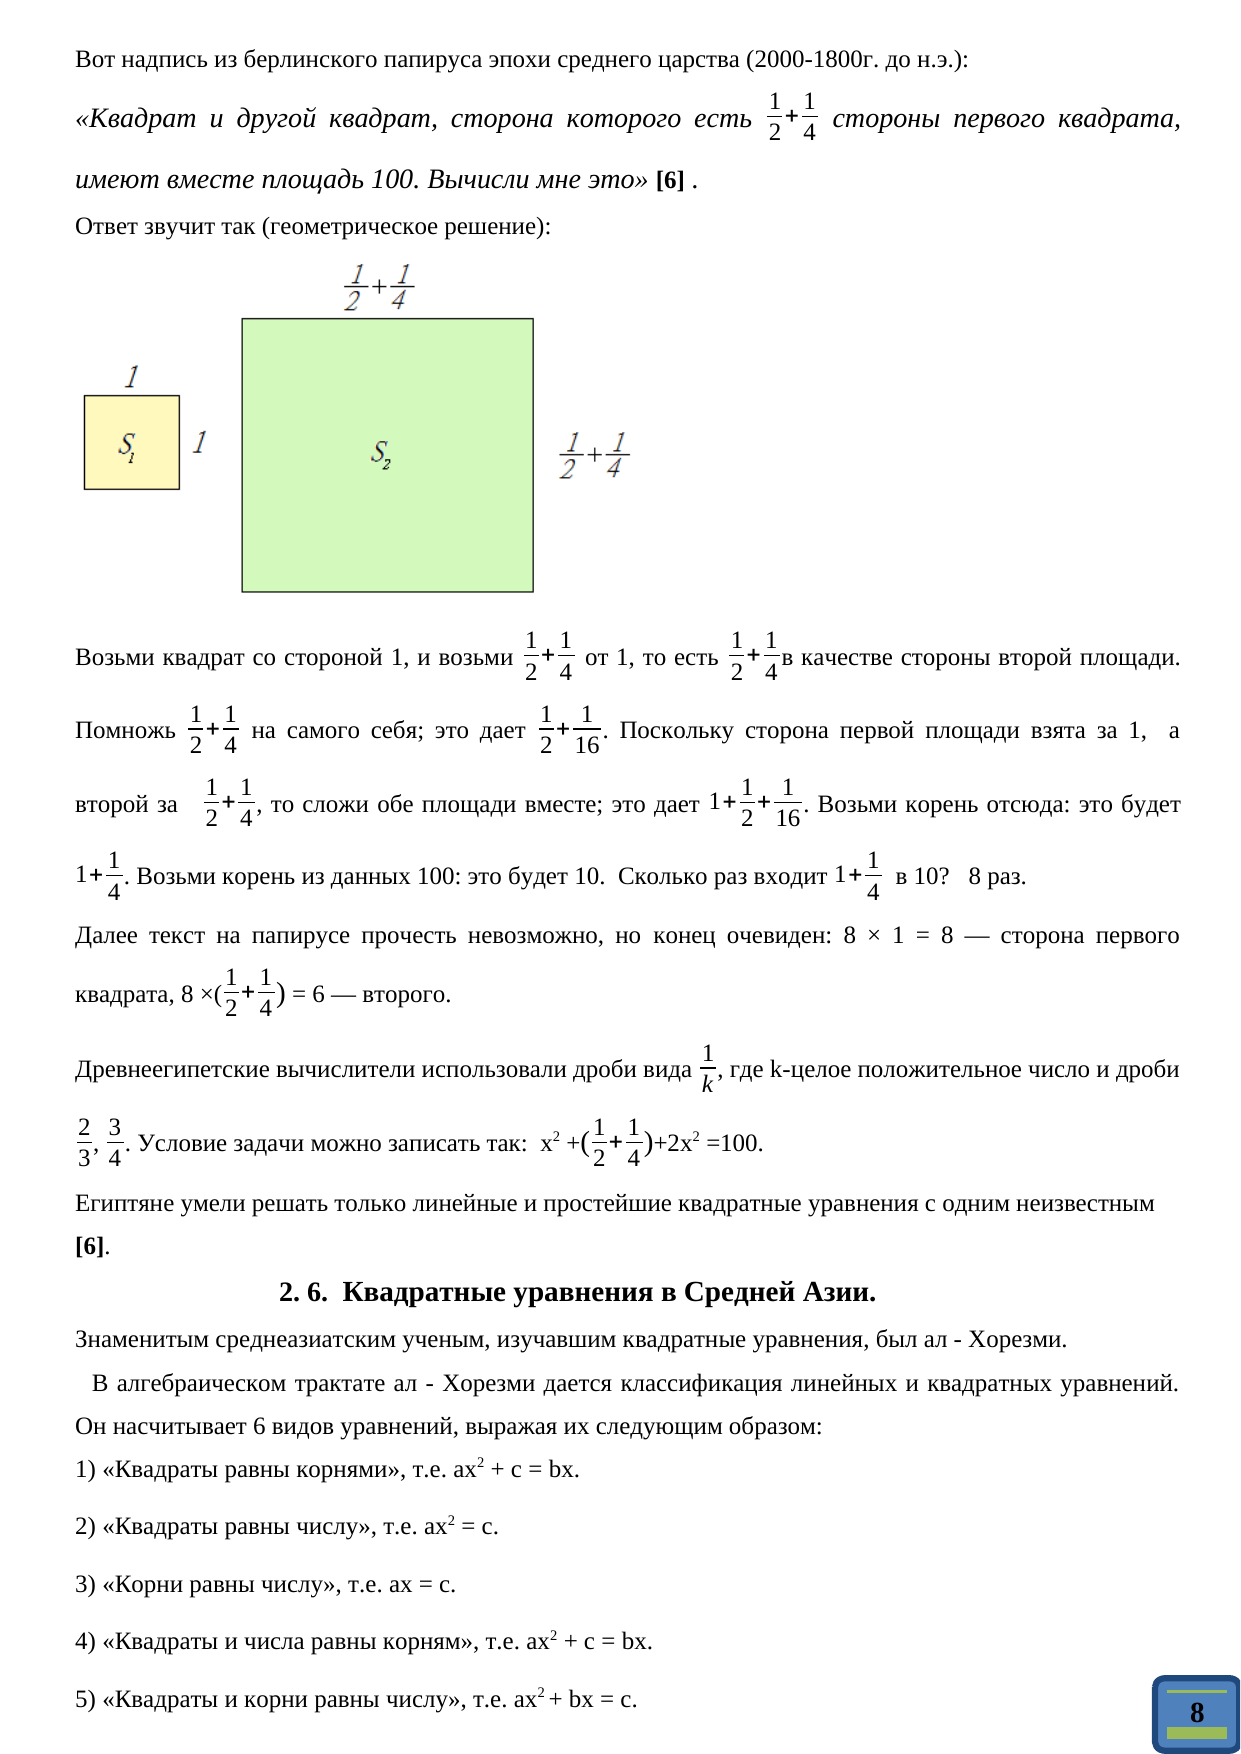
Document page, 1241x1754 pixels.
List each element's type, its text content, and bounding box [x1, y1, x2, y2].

text Далее текст на папирусе прочесть невозможно, но конец очевиден: 8 × 1 = 8 — сторона первого квадрата, 8 ×() = 6 — второго. [75, 921, 1181, 1023]
text 5) «Квадраты и корни равны числу», т.е. ах2 + bx = с. [75, 1684, 1181, 1713]
text Ответ звучит так (геометрическое решение): [75, 211, 1181, 240]
text 4) «Квадраты и числа равны корням», т.е. ах2 + с = bх. [75, 1626, 1181, 1655]
text Вот надпись из берлинского папируса эпохи среднего царства (2000-1800г. до н.э.): [75, 44, 1181, 73]
text 2. 6. Квадратные уравнения в Средней Азии. [75, 1274, 1181, 1308]
text «Квадрат и другой квадрат, сторона которого есть стороны первого квадрата, имеют вместе площадь 100. Вычисли мне это» [6] . [75, 87, 1181, 195]
text В алгебраическом трактате ал - Хорезми дается классификация линейных и квадратных уравнений. Он насчитывает 6 видов уравнений, выражая их следующим образом: [75, 1368, 1181, 1439]
text 1) «Квадраты равны корнями», т.е. ах2 + с = bх. [75, 1454, 1181, 1483]
text Древнеегипетские вычислители использовали дроби вида , где k-целое положительное число и дроби , . Условие задачи можно записать так: х2 +()+2х2 =100. Египтяне умели решать только линейные и простейшие квадратные уравнения с одним неизвестным [6]. [75, 1039, 1181, 1260]
text Возьми квадрат со стороной 1, и возьми от 1, то есть в качестве стороны второй площади. Помножь на самого себя; это дает . Поскольку сторона первой площади взята за 1, а второй за , то сложи обе площади вместе; это дает . Возьми корень отсюда: это будет. Возьми корень из данных 100: это будет 10. Сколько раз входит в 10? 8 раз. [75, 627, 1181, 906]
text 2) «Квадраты равны числу», т.е. ах2 = с. [75, 1511, 1181, 1540]
text Знаменитым среднеазиатским ученым, изучавшим квадратные уравнения, был ал - Хорезми. [75, 1324, 1181, 1353]
text 3) «Корни равны числу», т.е. ах = с. [75, 1569, 1181, 1598]
